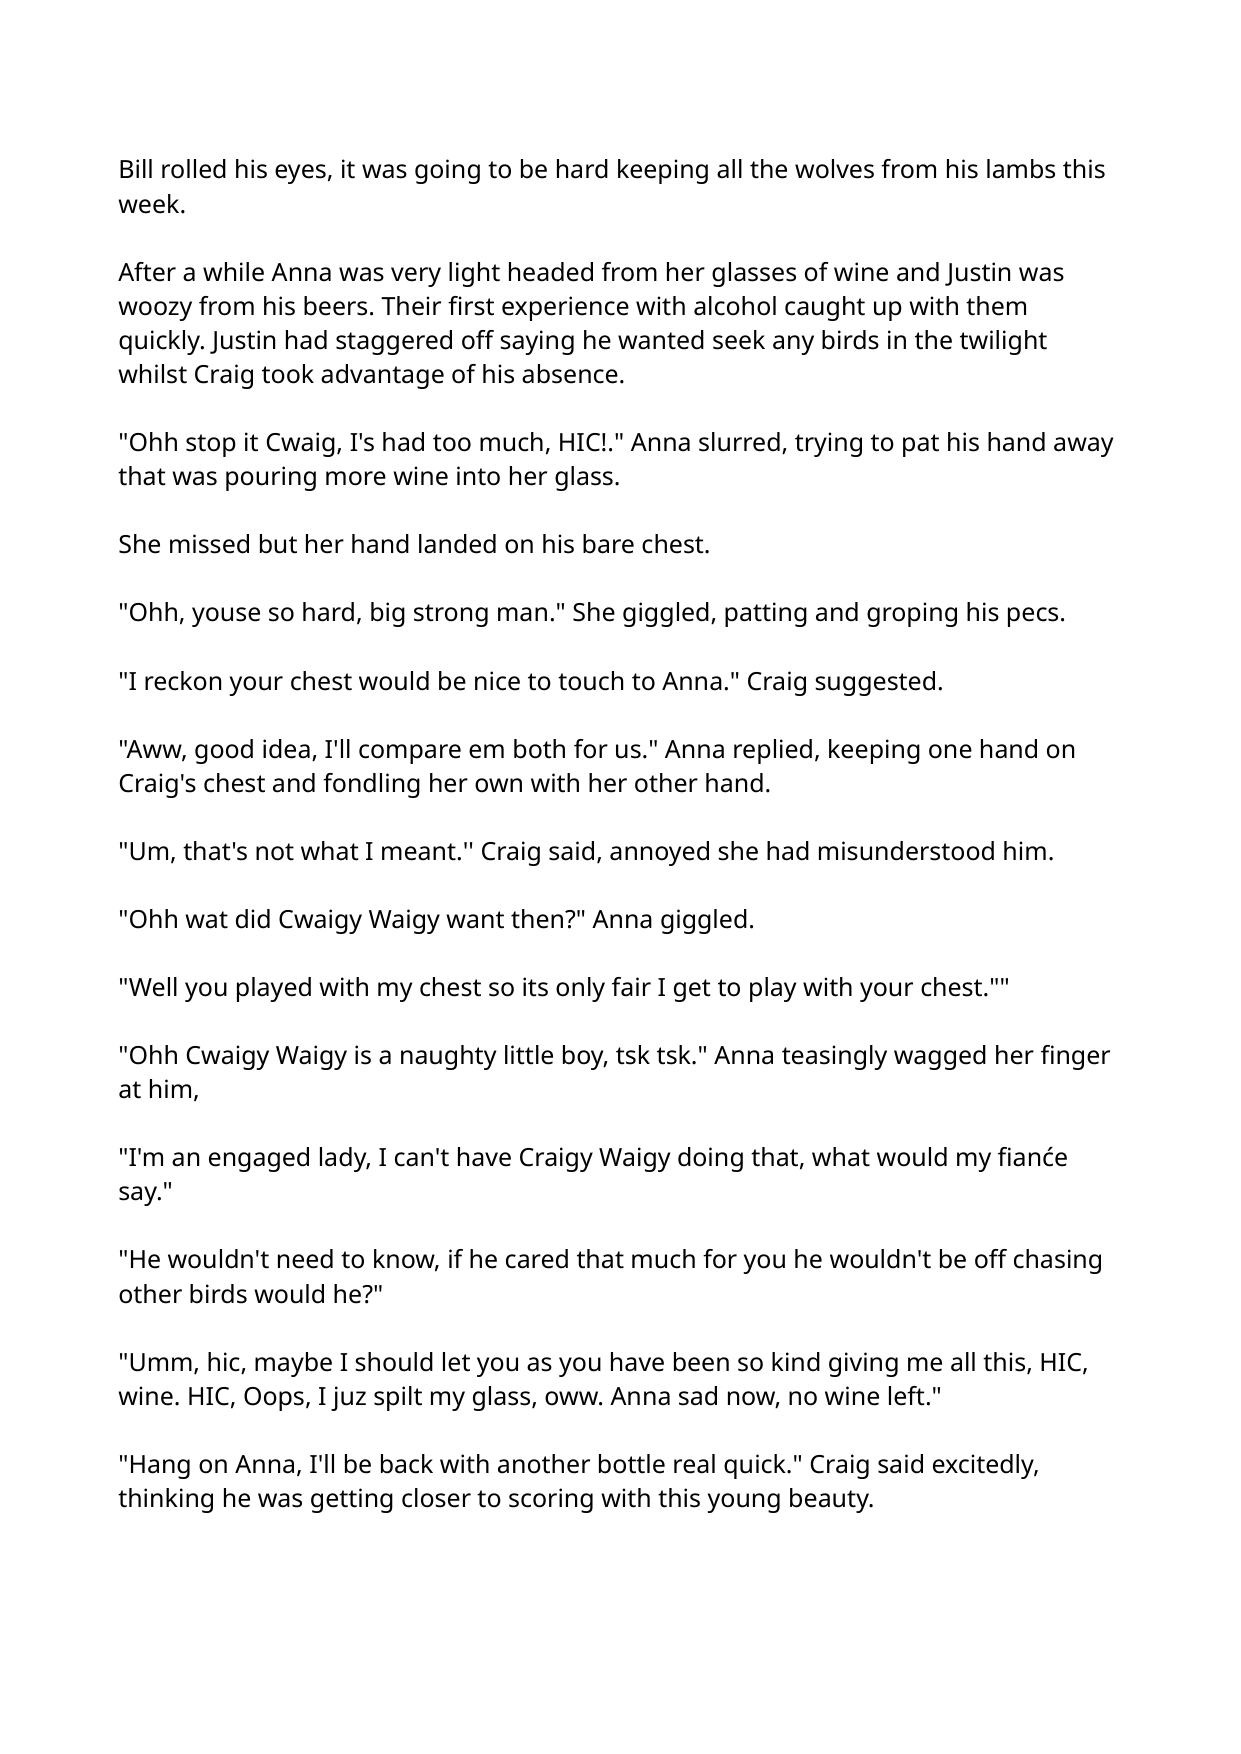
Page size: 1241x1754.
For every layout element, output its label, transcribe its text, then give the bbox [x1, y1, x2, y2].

text "Ohh, youse so hard, big strong man." She giggled, patting and groping his pecs. [118, 595, 1122, 629]
text "I'm an engaged lady, I can't have Craigy Waigy doing that, what would my fianće say." [118, 1140, 1122, 1208]
text "Ohh wat did Cwaigy Waigy want then?" Anna giggled. [118, 902, 1122, 936]
text She missed but her hand landed on his bare chest. [118, 527, 1122, 561]
text "Aww, good idea, I'll compare em both for us." Anna replied, keeping one hand on Craig's chest and fondling her own with her other hand. [118, 731, 1122, 799]
text "Well you played with my chest so its only fair I get to play with your chest."" [118, 970, 1122, 1004]
text Bill rolled his eyes, it was going to be hard keeping all the wolves from his lambs this week. [118, 152, 1122, 220]
text "Um, that's not what I meant.'' Craig said, annoyed she had misunderstood him. [118, 833, 1122, 867]
text "He wouldn't need to know, if he cared that much for you he wouldn't be off chasing other birds would he?" [118, 1242, 1122, 1310]
text "Hang on Anna, I'll be back with another bottle real quick." Craig said excitedly, thinking he was getting closer to scoring with this young beauty. [118, 1447, 1122, 1515]
text "Ohh Cwaigy Waigy is a naughty little boy, tsk tsk." Anna teasingly wagged her finger at him, [118, 1038, 1122, 1106]
text After a while Anna was very light headed from her glasses of wine and Justin was woozy from his beers. Their first experience with alcohol caught up with them quickly. Justin had staggered off saying he wanted seek any birds in the twilight whilst Craig took advantage of his absence. [118, 254, 1122, 391]
text "I reckon your chest would be nice to touch to Anna." Craig suggested. [118, 663, 1122, 697]
text "Ohh stop it Cwaig, I's had too much, HIC!." Anna slurred, trying to pat his hand away that was pouring more wine into her glass. [118, 425, 1122, 493]
text "Umm, hic, maybe I should let you as you have been so kind giving me all this, HIC, wine. HIC, Oops, I juz spilt my glass, oww. Anna sad now, no wine left." [118, 1344, 1122, 1412]
